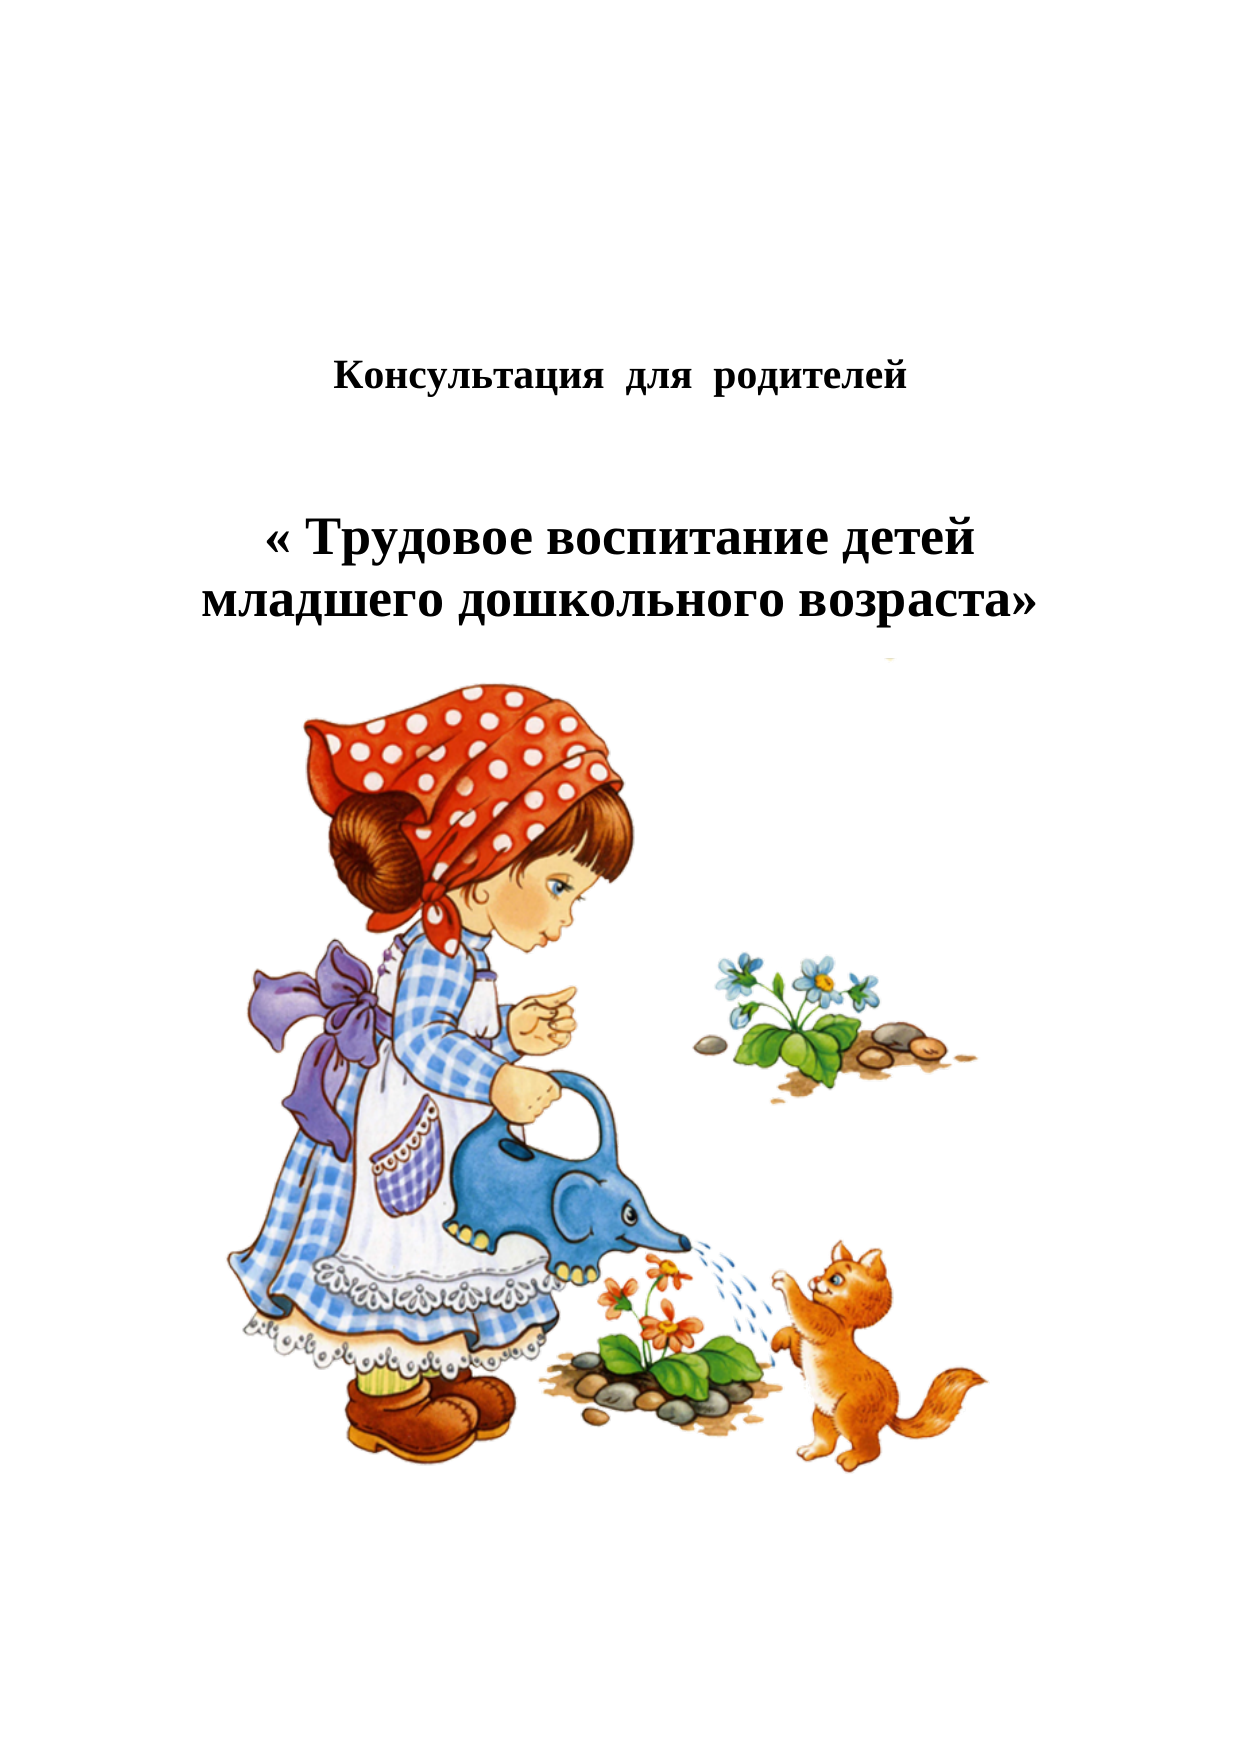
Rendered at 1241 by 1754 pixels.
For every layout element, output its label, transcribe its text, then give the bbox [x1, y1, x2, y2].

text Консультация для родителей [88, 349, 1152, 397]
text « Трудовое воспитание детей младшего дошкольного возраста» [88, 503, 1152, 628]
picture [214, 657, 1026, 1502]
